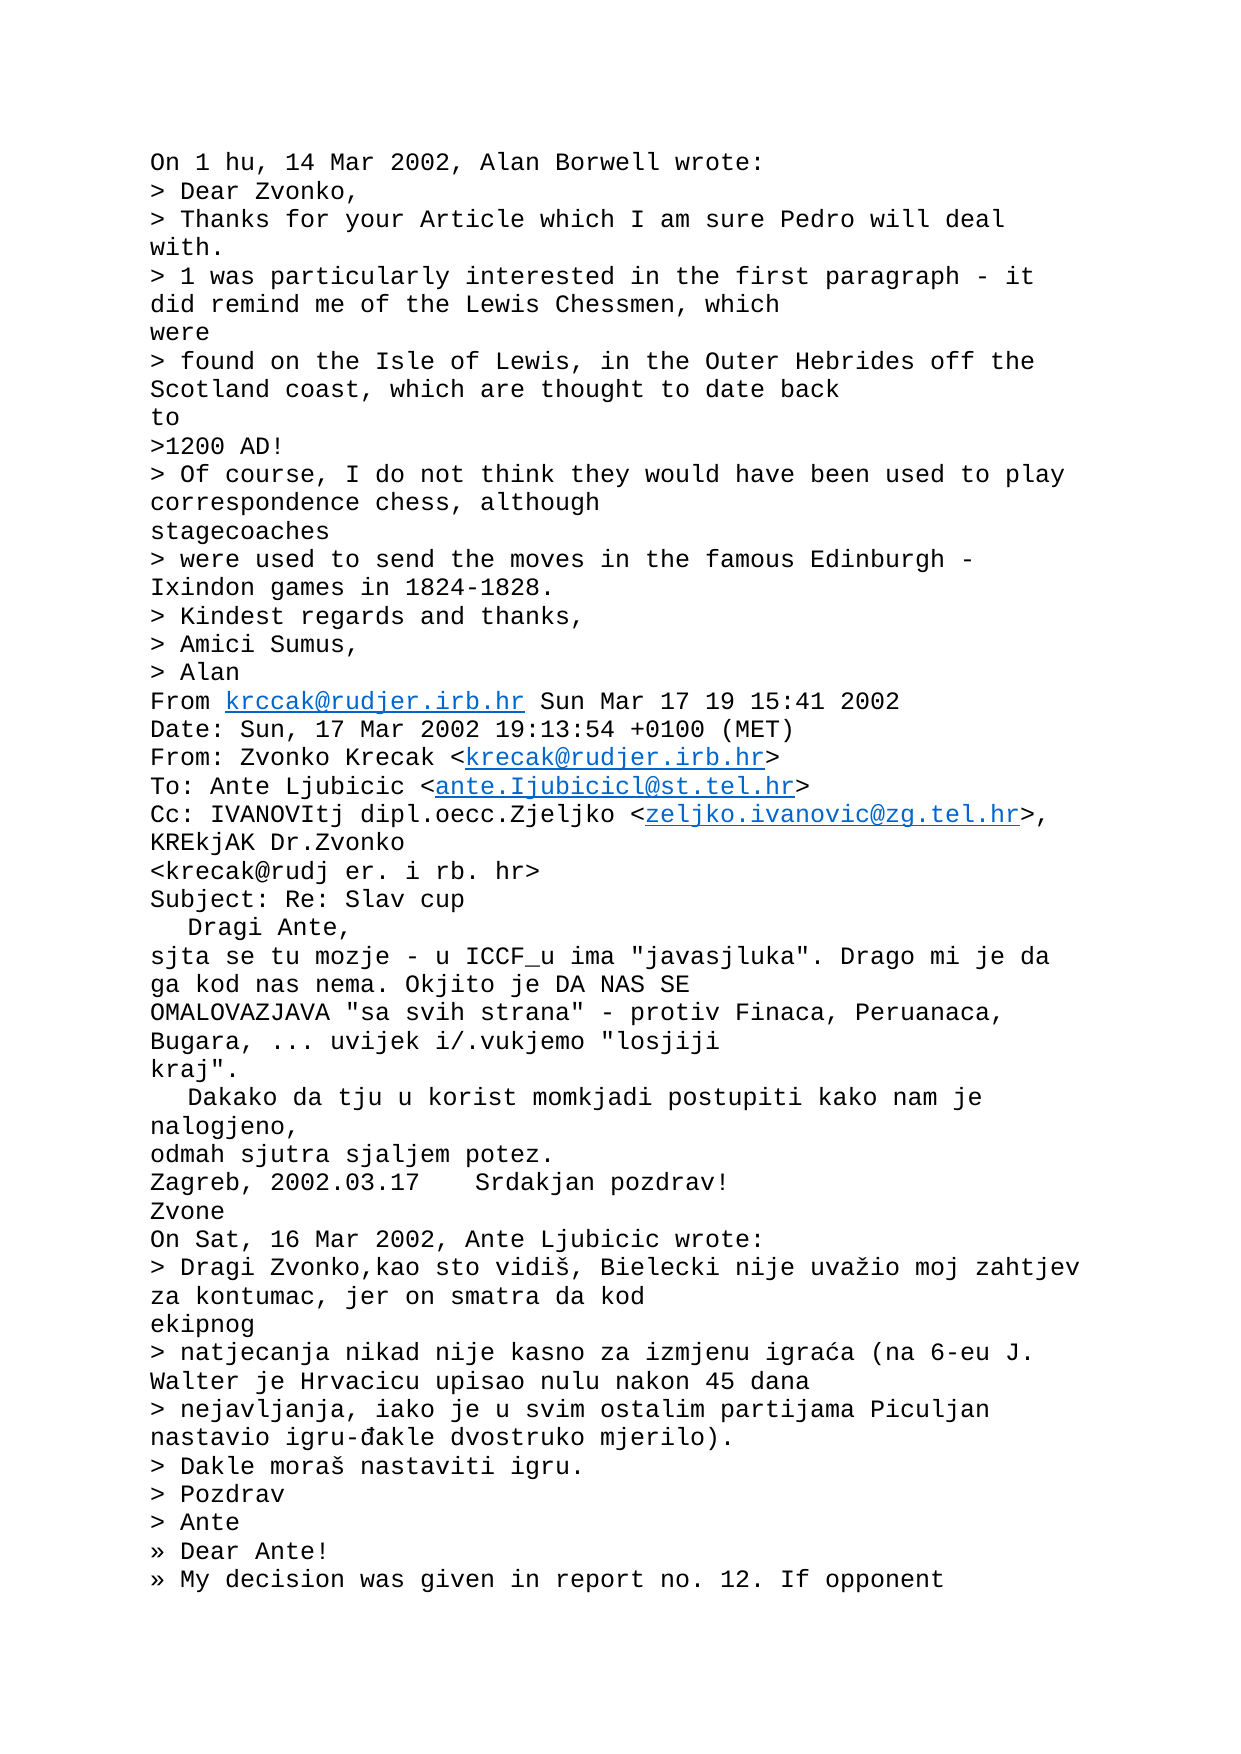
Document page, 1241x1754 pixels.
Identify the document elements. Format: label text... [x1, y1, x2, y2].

text > Amici Sumus, [150, 632, 1090, 660]
text > Of course, I do not think they would have been used to play correspondence chess, although stagecoaches [150, 462, 1090, 547]
text From krccak@rudjer.irb.hr Sun Mar 17 19 15:41 2002 Date: Sun, 17 Mar 2002 19:13:54 +0100 (MET) [150, 688, 1090, 745]
text > found on the Isle of Lewis, in the Outer Hebrides off the Scotland coast, which are thought to date back to [150, 348, 1090, 433]
text > Ante [150, 1510, 1090, 1538]
text On Sat, 16 Mar 2002, Ante Ljubicic wrote: [150, 1227, 1090, 1255]
text > Thanks for your Article which I am sure Pedro will deal with. [150, 207, 1090, 263]
text > Dakle moraš nastaviti igru. [150, 1453, 1090, 1482]
text > 1 was particularly interested in the first paragraph - it did remind me of the Lewis Chessmen, which were [150, 263, 1090, 348]
text > Pozdrav [150, 1482, 1090, 1510]
text > Dear Zvonko, [150, 178, 1090, 207]
text » Dear Ante! [150, 1538, 1090, 1567]
text > Dragi Zvonko,kao sto vidiš, Bielecki nije uvažio moj zahtjev za kontumac, jer on smatra da kod ekipnog [150, 1255, 1090, 1340]
text Cc: IVANOVItj dipl.oecc.Zjeljko <zeljko.ivanovic@zg.tel.hr>, KREkjAK Dr.Zvonko <krecak@rudj er. i rb. hr> [150, 802, 1090, 887]
text From: Zvonko Krecak <krecak@rudjer.irb.hr> [150, 745, 1090, 773]
text > Alan [150, 660, 1090, 688]
text >1200 AD! [150, 433, 1090, 462]
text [150, 1567, 1090, 1595]
text > were used to send the moves in the famous Edinburgh - Ixindon games in 1824-1828. [150, 547, 1090, 603]
text On 1 hu, 14 Mar 2002, Alan Borwell wrote: [150, 150, 1090, 178]
text sjta se tu mozje - u ICCF_u ima "javasjluka". Drago mi je da ga kod nas nema. Okjito je DA NAS SE OMALOVAZJAVA "sa svih strana" - protiv Finaca, Peruanaca, Bugara, ... uvijek i/.vukjemo "losjiji kraj". [150, 943, 1090, 1085]
text Zagreb, 2002.03.17 Srdakjan pozdrav! [150, 1170, 1090, 1198]
text Zvone [150, 1198, 1090, 1227]
text > natjecanja nikad nije kasno za izmjenu igraća (na 6-eu J. Walter je Hrvacicu upisao nulu nakon 45 dana [150, 1340, 1090, 1397]
text > nejavljanja, iako je u svim ostalim partijama Piculjan nastavio igru-đakle dvostruko mjerilo). [150, 1397, 1090, 1453]
text Dakako da tju u korist momkjadi postupiti kako nam je nalogjeno, odmah sjutra sjaljem potez. [150, 1085, 1090, 1170]
text > Kindest regards and thanks, [150, 603, 1090, 632]
text To: Ante Ljubicic <ante.Ijubicicl@st.tel.hr> [150, 773, 1090, 802]
text Subject: Re: Slav cup Dragi Ante, [150, 887, 1090, 943]
